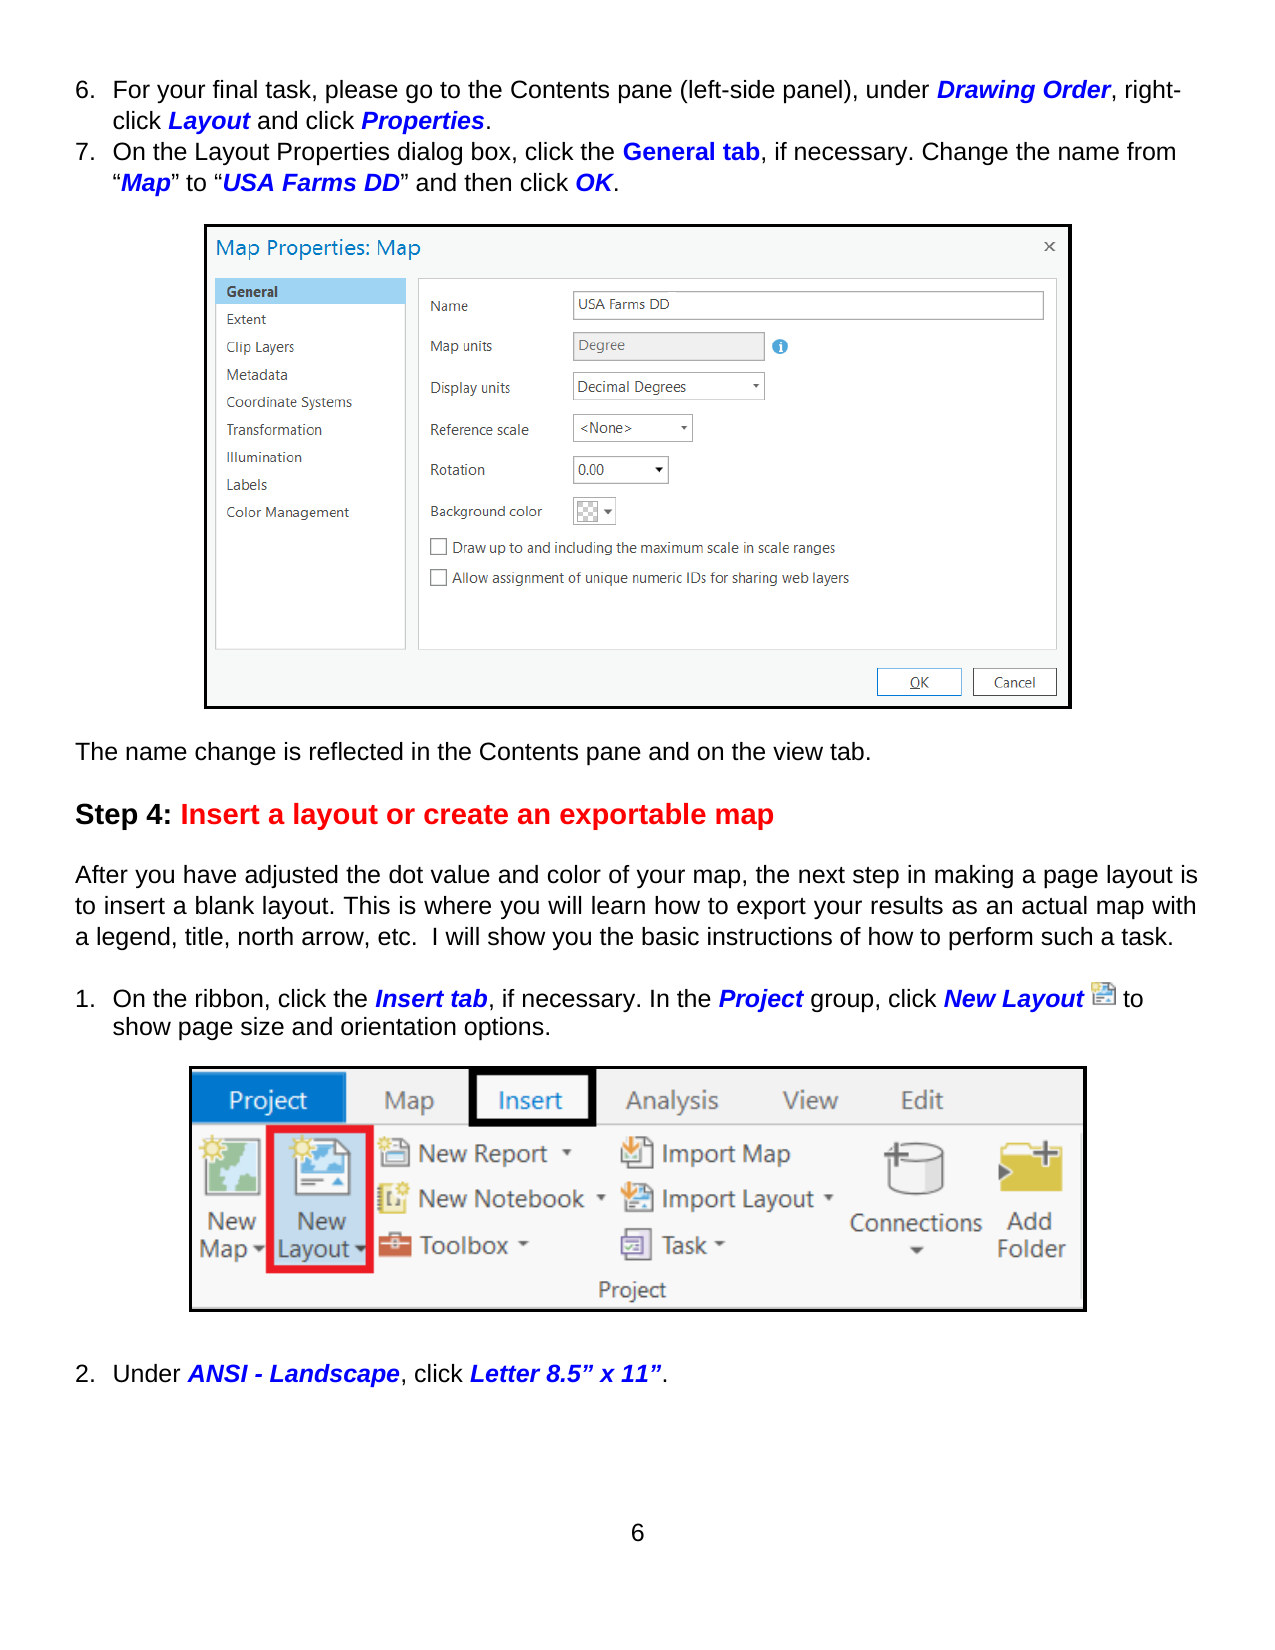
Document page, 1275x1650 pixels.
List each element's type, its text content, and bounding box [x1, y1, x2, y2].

picture [207, 227, 1068, 706]
list Under ANSI - Landscape, click Letter 8.5” x 11”. [75, 1359, 1200, 1388]
picture [192, 1069, 1083, 1309]
list On the ribbon, click the Insert tab, if necessary. In the Project group, click New Layout to show page size and orientation options. [75, 982, 1200, 1041]
list On the Layout Properties dialog box, click the General tab, if necessary. Change the name from “Map” to “USA Farms DD” and then click OK. [75, 137, 1200, 197]
text After you have adjusted the dot value and color of your map, the next step in making a page layout is to insert a blank layout. This is where you will learn how to export your results as an actual map with a legend, title, north arrow, etc. I will show you the basic instructions of how to perform such a task. [75, 860, 1200, 951]
text The name change is reflected in the Contents pane and on the view tab. [75, 737, 1200, 766]
text Step 4: Insert a layout or create an exportable map [75, 797, 1200, 831]
list For your final task, please go to the Contents pane (left-side panel), under Drawing Order, right-click Layout and click Properties. [75, 75, 1200, 135]
picture [1091, 982, 1116, 1007]
